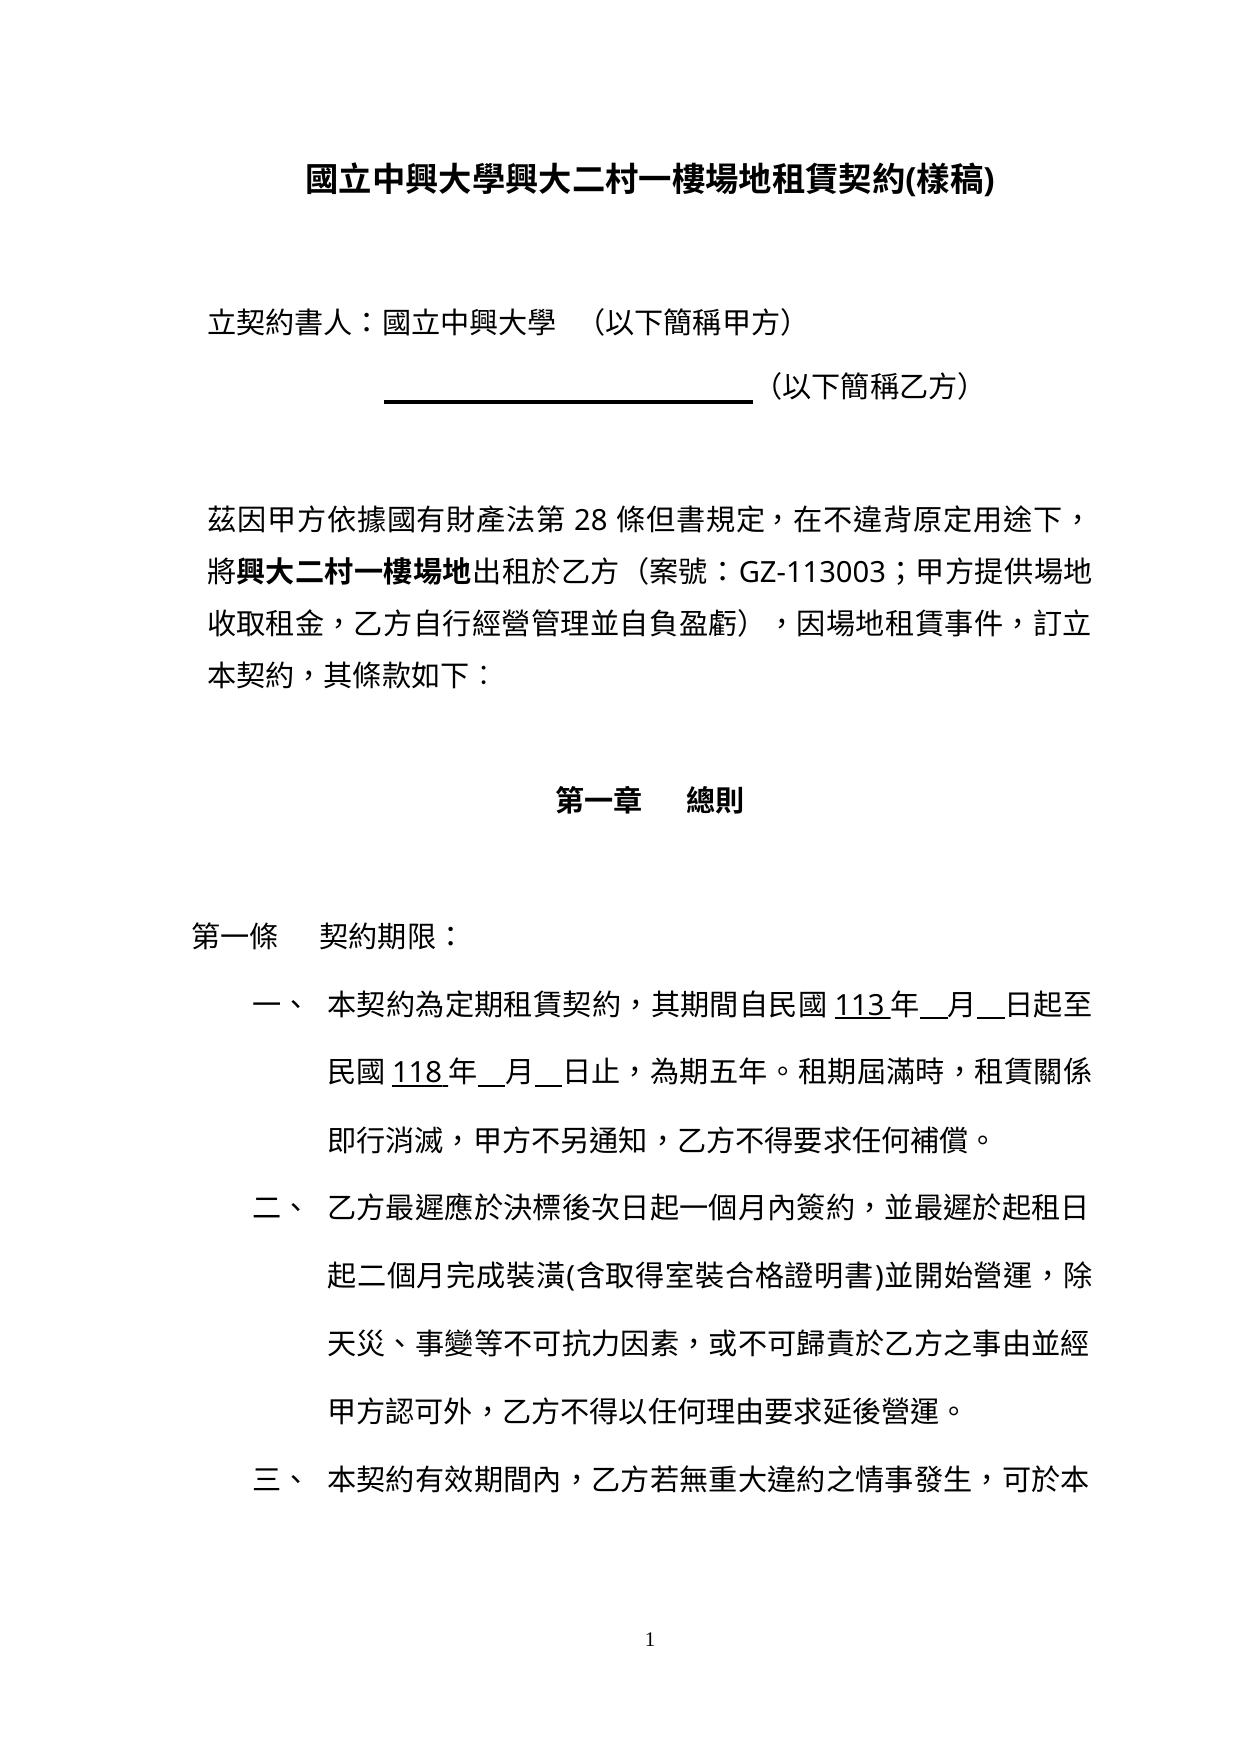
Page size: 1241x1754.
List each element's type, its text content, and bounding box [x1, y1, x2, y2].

list 契約期限： [278, 901, 1093, 968]
text 茲因甲方依據國有財產法第 28 條但書規定，在不違背原定用途下，將興大二村一樓場地出租於乙方（案號：GZ-113003；甲方提供場地收取租金，乙方自行經營管理並自負盈虧），因場地租賃事件，訂立本契約，其條款如下︰ [207, 488, 1093, 697]
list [252, 1444, 1093, 1512]
text （以下簡稱乙方） [384, 356, 1093, 408]
list 乙方最遲應於決標後次日起一個月內簽約，並最遲於起租日起二個月完成裝潢(含取得室裝合格證明書)並開始營運，除天災、事變等不可抗力因素，或不可歸責於乙方之事由並經甲方認可外，乙方不得以任何理由要求延後營運。 [252, 1172, 1093, 1444]
text 立契約書人：國立中興大學 （以下簡稱甲方） [207, 291, 1093, 343]
text 國立中興大學興大二村一樓場地租賃契約(樣稿) [207, 143, 1093, 211]
list 總則 [207, 765, 1093, 833]
list 本契約為定期租賃契約，其期間自民國113年 月 日起至民國118年 月 日止，為期五年。租期屆滿時，租賃關係即行消滅，甲方不另通知，乙方不得要求任何補償。 [252, 968, 1093, 1172]
